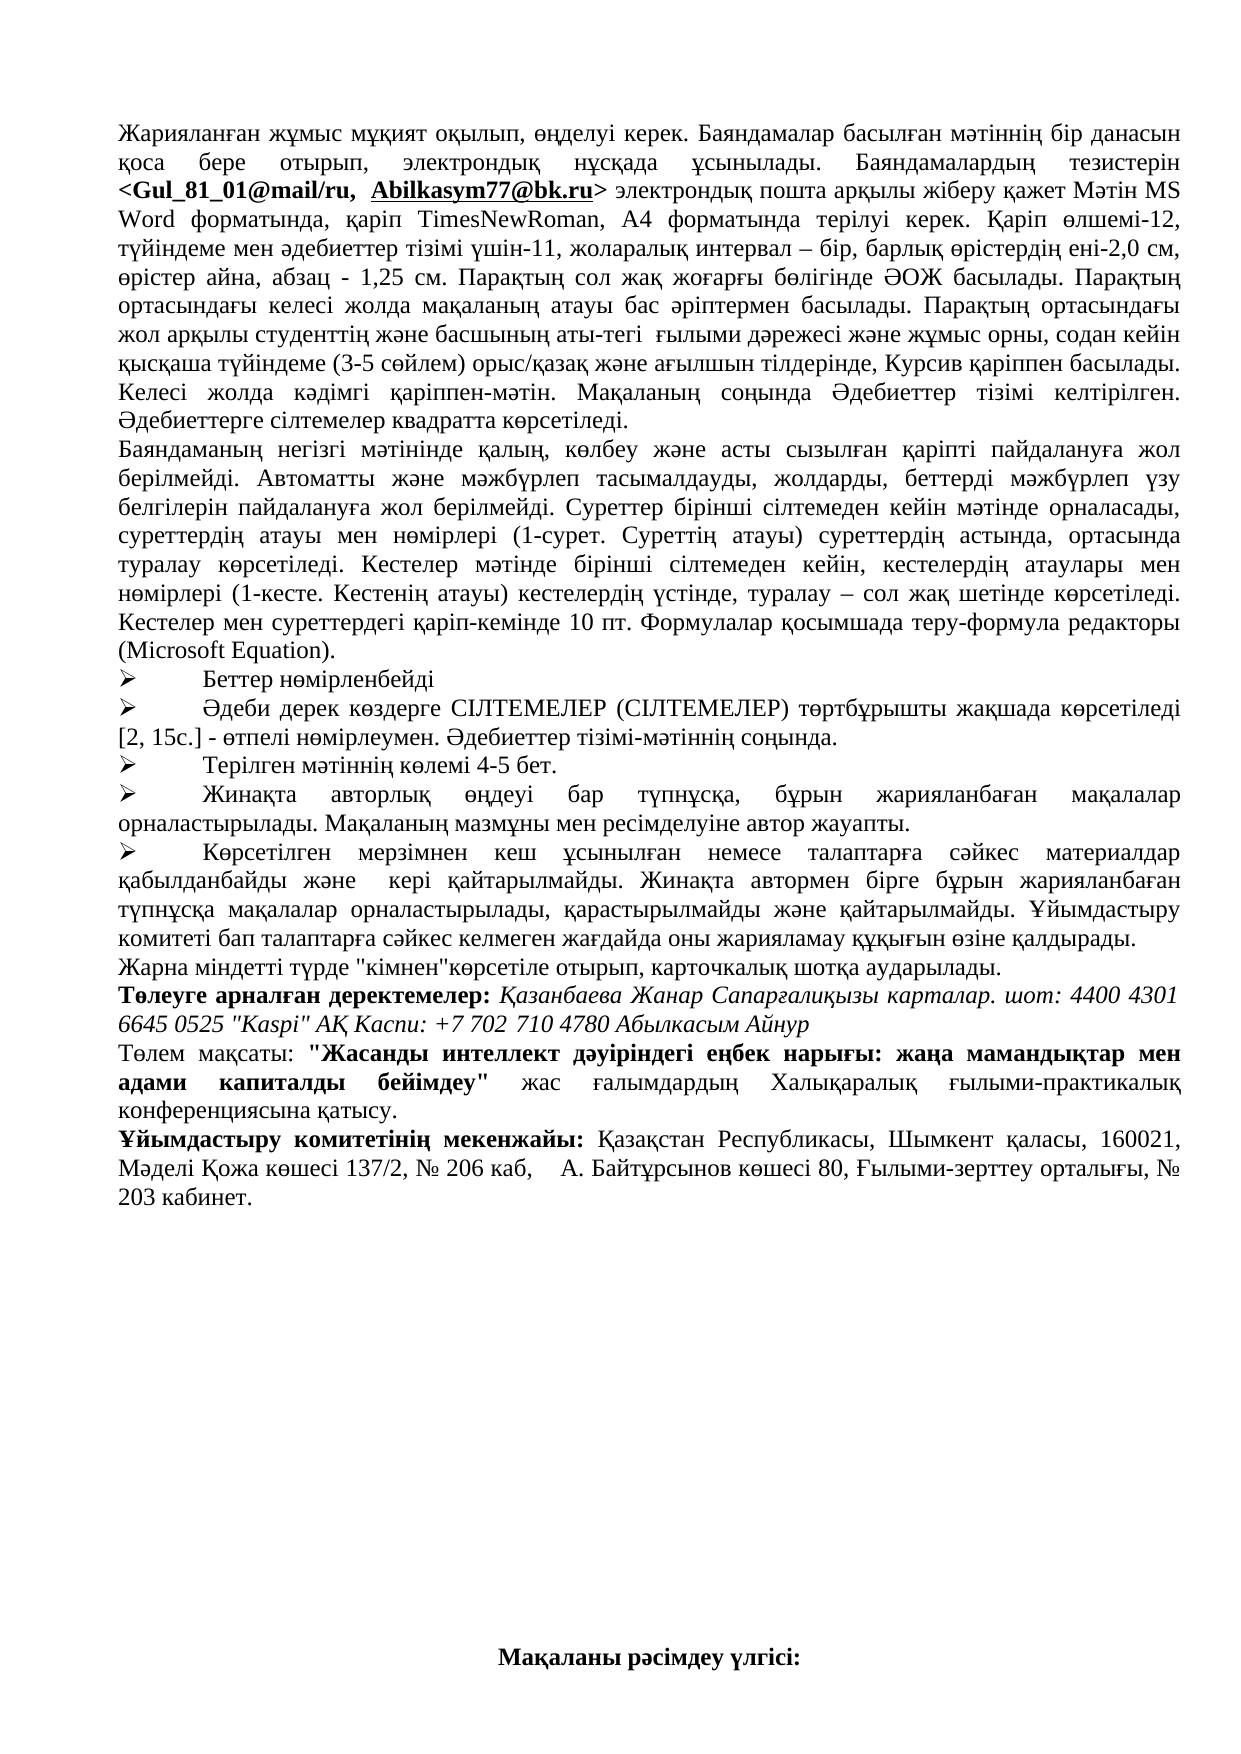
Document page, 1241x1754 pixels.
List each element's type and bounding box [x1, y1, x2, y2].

table_cell [118, 118, 1181, 1677]
